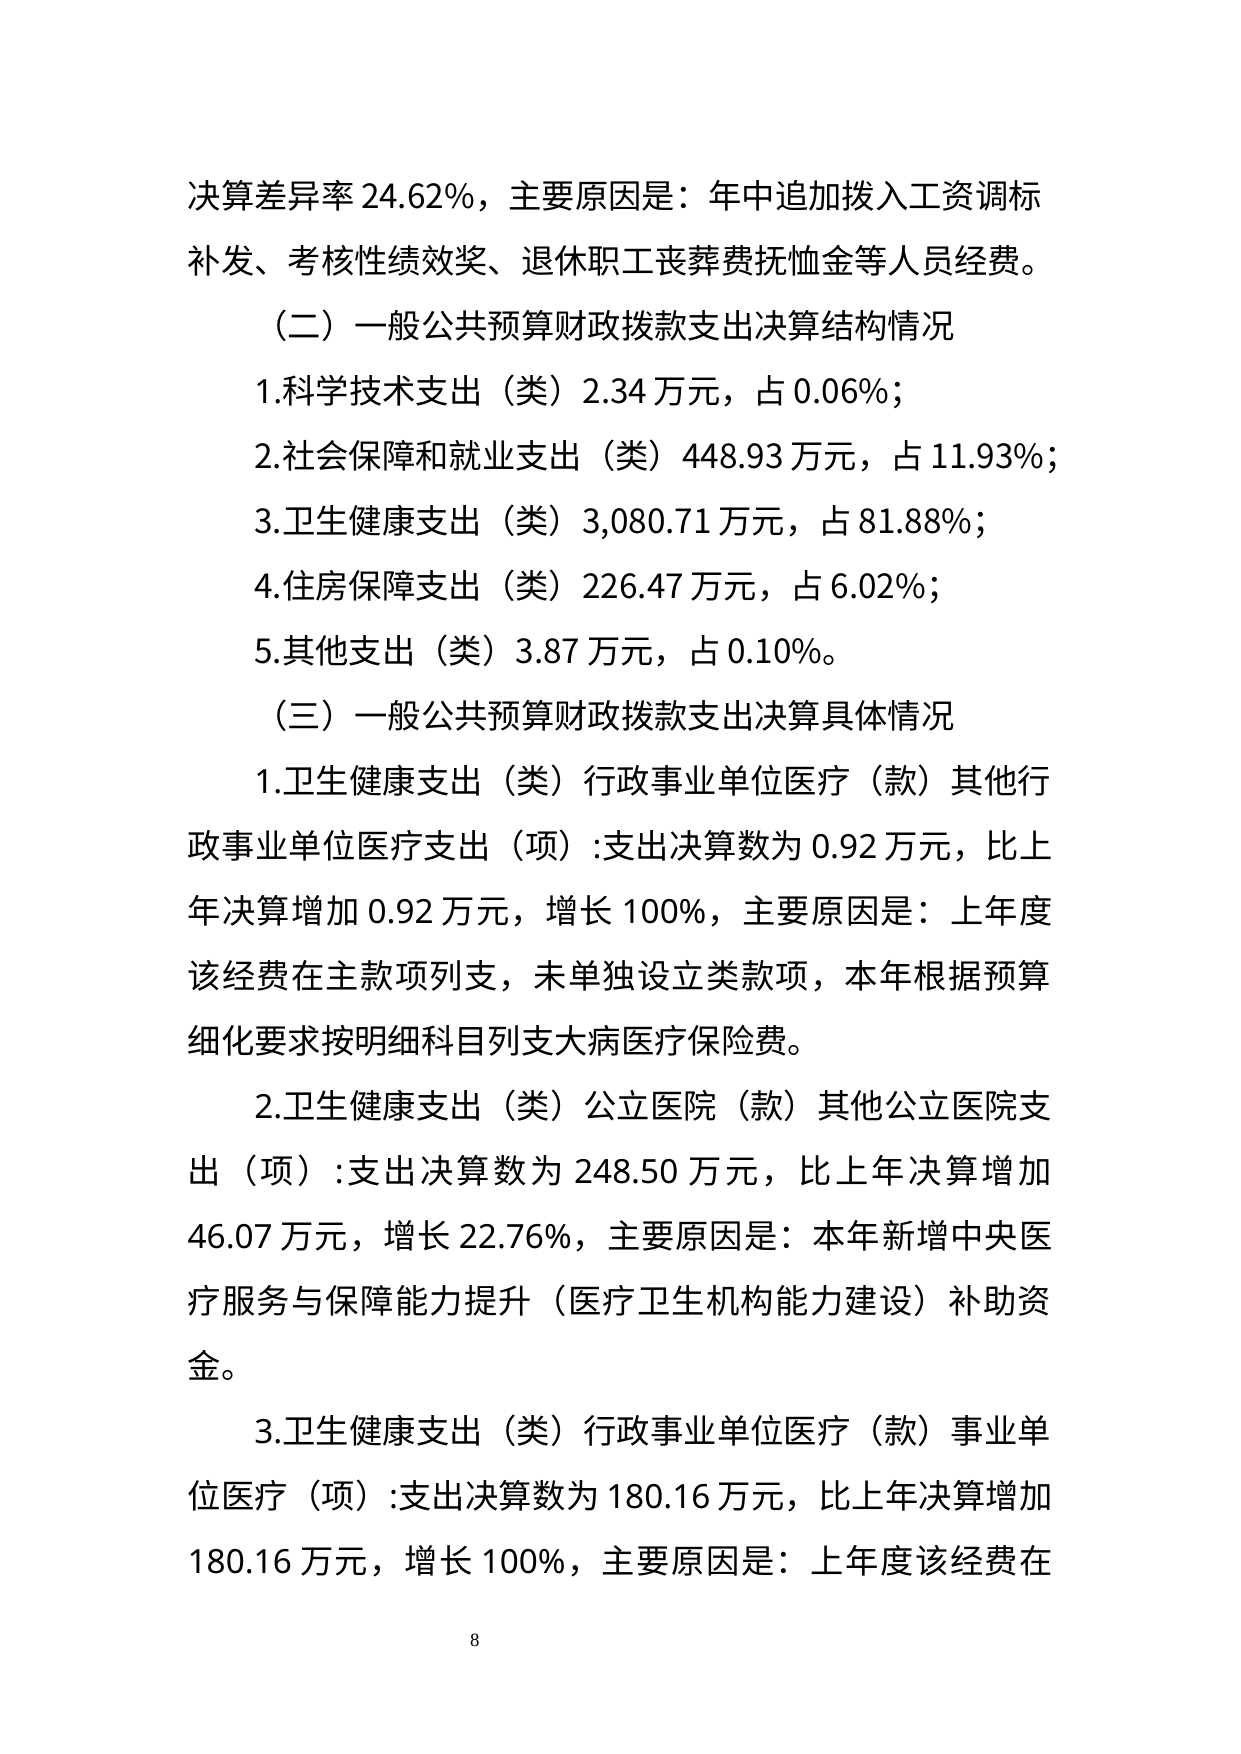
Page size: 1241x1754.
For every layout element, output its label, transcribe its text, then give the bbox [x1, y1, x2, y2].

text 2.社会保障和就业支出（类）448.93万元，占11.93%； [187, 422, 1053, 487]
text 3.卫生健康支出（类）3,080.71万元，占81.88%； [187, 487, 1053, 552]
text 5.其他支出（类）3.87万元，占0.10%。 [187, 617, 1053, 682]
text 1.卫生健康支出（类）行政事业单位医疗（款）其他行政事业单位医疗支出（项）:支出决算数为0.92万元，比上年决算增加0.92万元，增长100%，主要原因是：上年度该经费在主款项列支，未单独设立类款项，本年根据预算细化要求按明细科目列支大病医疗保险费。 [187, 747, 1053, 1072]
text 1.科学技术支出（类）2.34万元，占0.06%； [187, 357, 1053, 422]
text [187, 1397, 1053, 1592]
text （三）一般公共预算财政拨款支出决算具体情况 [187, 682, 1053, 747]
text 2.卫生健康支出（类）公立医院（款）其他公立医院支出（项）:支出决算数为248.50万元，比上年决算增加46.07万元，增长22.76%，主要原因是：本年新增中央医疗服务与保障能力提升（医疗卫生机构能力建设）补助资金。 [187, 1072, 1053, 1397]
list 一般公共预算财政拨款支出决算结构情况 [187, 292, 1053, 357]
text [187, 162, 1053, 292]
text 4.住房保障支出（类）226.47万元，占6.02%； [187, 552, 1053, 617]
